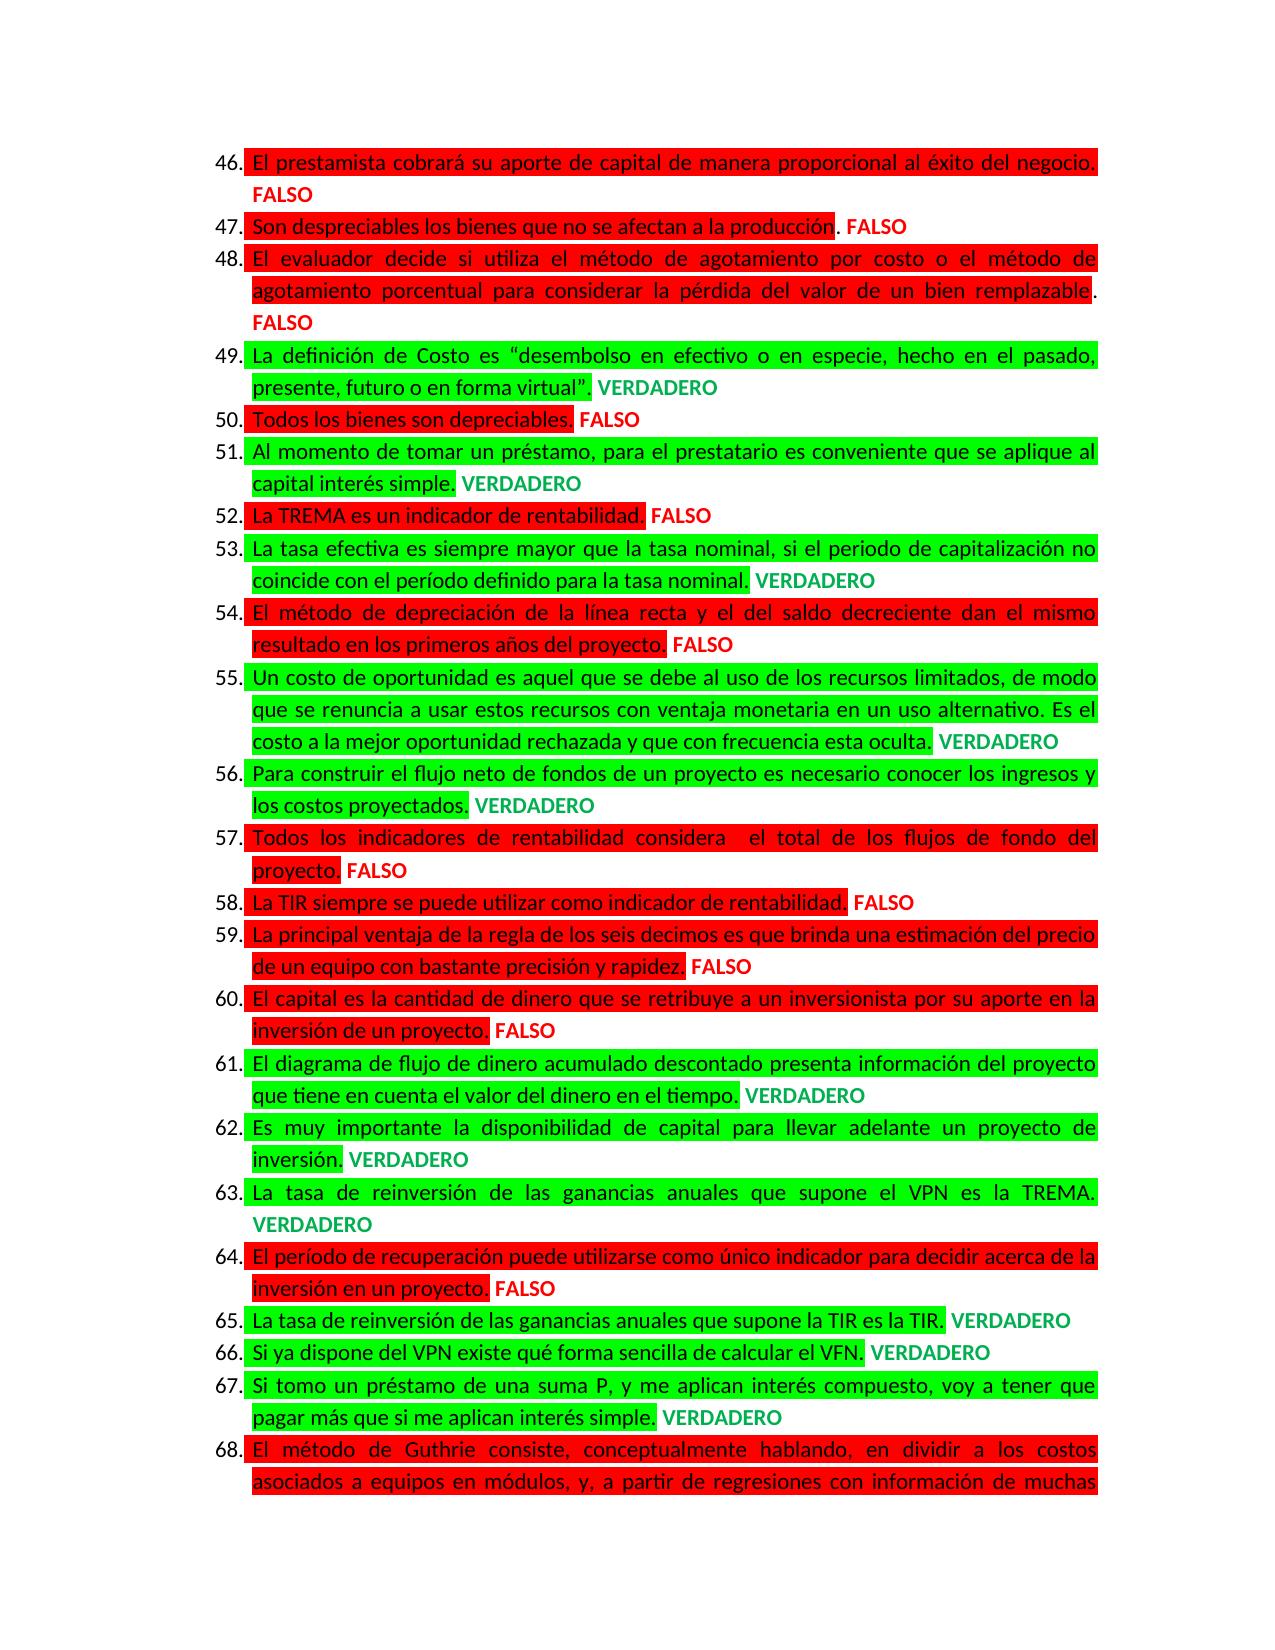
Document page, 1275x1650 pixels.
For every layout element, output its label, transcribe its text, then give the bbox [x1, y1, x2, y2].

list La tasa efectiva es siempre mayor que la tasa nominal, si el periodo de capitalización no coincide con el período definido para la tasa nominal. VERDADERO [215, 534, 1098, 594]
list Un costo de oportunidad es aquel que se debe al uso de los recursos limitados, de modo que se renuncia a usar estos recursos con ventaja monetaria en un uso alternativo. Es el costo a la mejor oportunidad rechazada y que con frecuencia esta oculta. VERDADERO [215, 663, 1098, 755]
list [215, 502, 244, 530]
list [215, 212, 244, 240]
list Todos los bienes son depreciables. FALSO [574, 405, 1098, 433]
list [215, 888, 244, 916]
list Todos los indicadores de rentabilidad considera el total de los flujos de fondo del proyecto. FALSO [215, 823, 1098, 884]
list Al momento de tomar un préstamo, para el prestatario es conveniente que se aplique al capital interés simple. VERDADERO [215, 437, 1098, 497]
list El período de recuperación puede utilizarse como único indicador para decidir acerca de la inversión en un proyecto. FALSO [215, 1242, 1098, 1302]
list Si ya dispone del VPN existe qué forma sencilla de calcular el VFN. VERDADERO [215, 1338, 1098, 1367]
list Para construir el flujo neto de fondos de un proyecto es necesario conocer los ingresos y los costos proyectados. VERDADERO [215, 759, 1098, 819]
list Son despreciables los bienes que no se afectan a la producción. FALSO [835, 212, 1098, 240]
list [215, 1435, 1098, 1495]
list Si tomo un préstamo de una suma P, y me aplican interés compuesto, voy a tener que pagar más que si me aplican interés simple. VERDADERO [215, 1371, 1098, 1431]
list La definición de Costo es “desembolso en efectivo o en especie, hecho en el pasado, presente, futuro o en forma virtual”. VERDADERO [215, 341, 1098, 401]
list El diagrama de flujo de dinero acumulado descontado presenta información del proyecto que tiene en cuenta el valor del dinero en el tiempo. VERDADERO [215, 1049, 1098, 1109]
list El evaluador decide si utiliza el método de agotamiento por costo o el método de agotamiento porcentual para considerar la pérdida del valor de un bien remplazable. FALSO [215, 244, 1098, 337]
list El prestamista cobrará su aporte de capital de manera proporcional al éxito del negocio. FALSO [215, 148, 1098, 208]
list Es muy importante la disponibilidad de capital para llevar adelante un proyecto de inversión. VERDADERO [215, 1113, 1098, 1173]
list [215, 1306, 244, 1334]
list La tasa de reinversión de las ganancias anuales que supone el VPN es la TREMA. VERDADERO [215, 1178, 1098, 1238]
list La TIR siempre se puede utilizar como indicador de rentabilidad. FALSO [848, 888, 1098, 916]
list La TREMA es un indicador de rentabilidad. FALSO [646, 502, 1098, 530]
list El método de depreciación de la línea recta y el del saldo decreciente dan el mismo resultado en los primeros años del proyecto. FALSO [215, 598, 1098, 658]
list La principal ventaja de la regla de los seis decimos es que brinda una estimación del precio de un equipo con bastante precisión y rapidez. FALSO [215, 920, 1098, 980]
list El capital es la cantidad de dinero que se retribuye a un inversionista por su aporte en la inversión de un proyecto. FALSO [215, 984, 1098, 1045]
